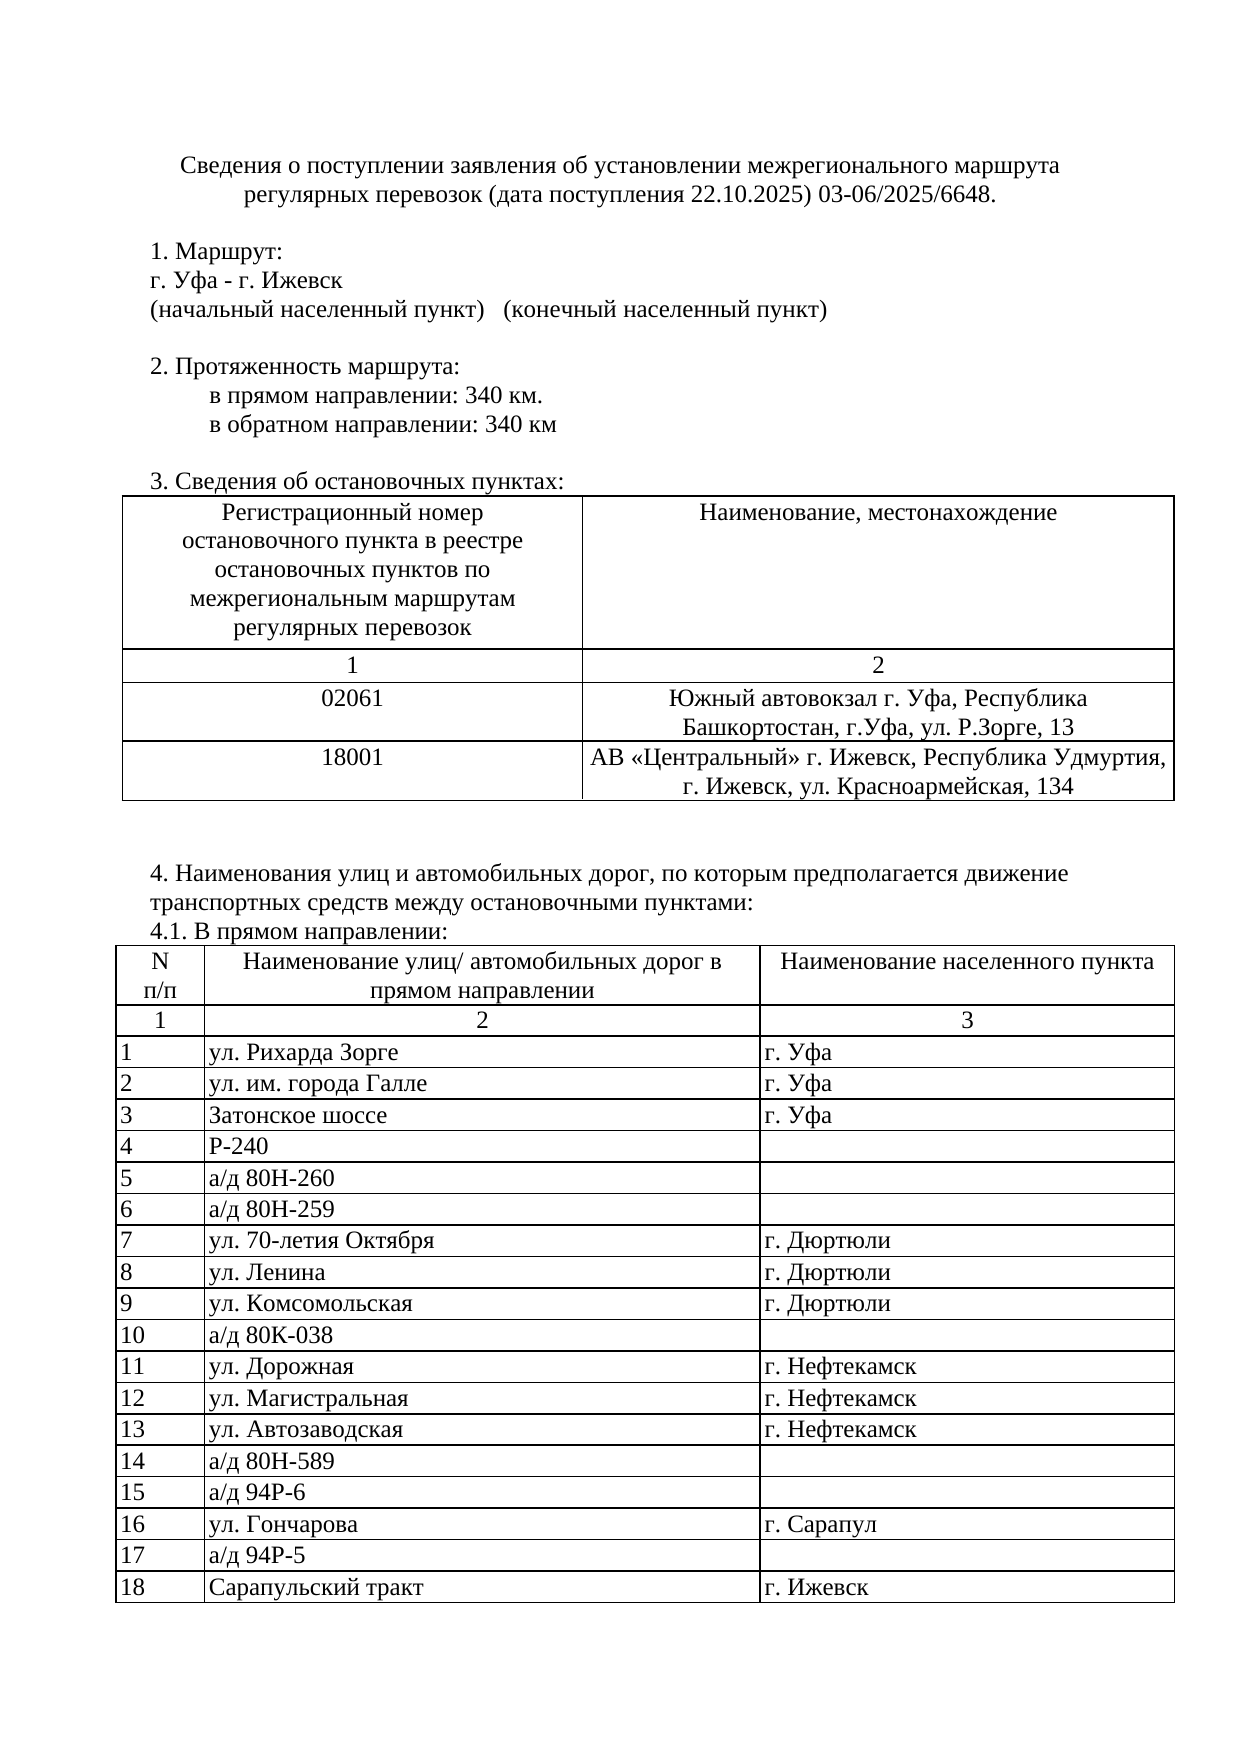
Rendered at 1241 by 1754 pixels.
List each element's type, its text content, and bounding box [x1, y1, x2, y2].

table_cell 1 [117, 1037, 204, 1067]
text 4.1. В прямом направлении: [150, 916, 1090, 945]
table_cell 15 [117, 1477, 204, 1507]
table_header Наименование, местонахождение [583, 497, 1173, 648]
table_cell ул. Дорожная [205, 1352, 759, 1381]
table_cell 11 [117, 1352, 204, 1381]
table_cell 13 [117, 1415, 204, 1444]
table_cell [761, 1194, 1174, 1224]
table_cell г. Сарапул [761, 1509, 1174, 1539]
table_cell 18001 [123, 742, 582, 799]
table_cell г. Нефтекамск [761, 1415, 1174, 1444]
table_cell а/д 80Н-260 [205, 1163, 759, 1193]
table_cell АВ «Центральный» г. Ижевск, Республика Удмуртия, г. Ижевск, ул. Красноармейская, 134 [583, 742, 1173, 799]
table_cell 17 [117, 1540, 204, 1570]
table_cell 12 [117, 1383, 204, 1413]
table_cell ул. им. города Галле [205, 1068, 759, 1098]
table_cell ул. Магистральная [205, 1383, 759, 1413]
table_cell 8 [117, 1257, 204, 1287]
table_cell [761, 1320, 1174, 1350]
table_cell 7 [117, 1226, 204, 1256]
text 3. Сведения об остановочных пунктах: [150, 466, 1090, 495]
table_cell а/д 80Н-589 [205, 1446, 759, 1476]
table_cell [761, 1131, 1174, 1161]
table_cell 1 [123, 650, 582, 681]
table_cell Южный автовокзал г. Уфа, Республика Башкортостан, г.Уфа, ул. Р.Зорге, 13 [583, 683, 1173, 740]
table_cell г. Уфа [761, 1037, 1174, 1067]
text (начальный населенный пункт) (конечный населенный пункт) [150, 294, 1090, 322]
text в прямом направлении: 340 км. [150, 380, 1090, 409]
table_cell г. Уфа [761, 1068, 1174, 1098]
table_cell Затонское шоссе [205, 1100, 759, 1130]
table_cell а/д 80К-038 [205, 1320, 759, 1350]
table_cell 14 [117, 1446, 204, 1476]
text в обратном направлении: 340 км [150, 409, 1090, 437]
table_cell г. Нефтекамск [761, 1352, 1174, 1381]
table_cell а/д 80Н-259 [205, 1194, 759, 1224]
table_cell ул. 70-летия Октября [205, 1226, 759, 1256]
table_header Наименование населенного пункта [761, 946, 1174, 1004]
table_cell 3 [761, 1006, 1174, 1035]
table_cell г. Дюртюли [761, 1257, 1174, 1287]
table_cell г. Ижевск [761, 1572, 1174, 1602]
table_cell [761, 1163, 1174, 1193]
table_cell [761, 1477, 1174, 1507]
table_cell а/д 94Р-5 [205, 1540, 759, 1570]
table_cell г. Дюртюли [761, 1289, 1174, 1318]
table_cell 2 [205, 1006, 759, 1035]
text 4. Наименования улиц и автомобильных дорог, по которым предполагается движение транспортных средств между остановочными пунктами: [150, 858, 1090, 916]
table_cell г. Дюртюли [761, 1226, 1174, 1256]
table_cell 18 [117, 1572, 204, 1602]
table_cell [761, 1446, 1174, 1476]
table_cell г. Уфа [761, 1100, 1174, 1130]
table_cell а/д 94Р-6 [205, 1477, 759, 1507]
table_cell [761, 1540, 1174, 1570]
table_header Регистрационный номер остановочного пункта в реестре остановочных пунктов по межрегиональным маршрутам регулярных перевозок [123, 497, 582, 648]
table_cell ул. Автозаводская [205, 1415, 759, 1444]
table_cell ул. Рихарда Зорге [205, 1037, 759, 1067]
table_cell 02061 [123, 683, 582, 740]
table_cell г. Нефтекамск [761, 1383, 1174, 1413]
text 1. Маршрут: [150, 236, 1090, 265]
table_cell 16 [117, 1509, 204, 1539]
table_header N п/п [117, 946, 204, 1004]
table_cell 9 [117, 1289, 204, 1318]
table_cell 10 [117, 1320, 204, 1350]
table_cell 2 [117, 1068, 204, 1098]
table_cell Р-240 [205, 1131, 759, 1161]
text 2. Протяженность маршрута: [150, 351, 1090, 380]
table_cell 5 [117, 1163, 204, 1193]
text г. Уфа - г. Ижевск [150, 265, 1090, 294]
table_cell ул. Комсомольская [205, 1289, 759, 1318]
table_cell ул. Ленина [205, 1257, 759, 1287]
table_cell 2 [583, 650, 1173, 681]
table_cell Сарапульский тракт [205, 1572, 759, 1602]
table_cell 3 [117, 1100, 204, 1130]
table_cell 4 [117, 1131, 204, 1161]
table_header Наименование улиц/ автомобильных дорог в прямом направлении [205, 946, 759, 1004]
table_cell 6 [117, 1194, 204, 1224]
table_cell 1 [117, 1006, 204, 1035]
table_cell ул. Гончарова [205, 1509, 759, 1539]
text Сведения о поступлении заявления об установлении межрегионального маршрута регулярных перевозок (дата поступления 22.10.2025) 03-06/2025/6648. [150, 150, 1090, 207]
